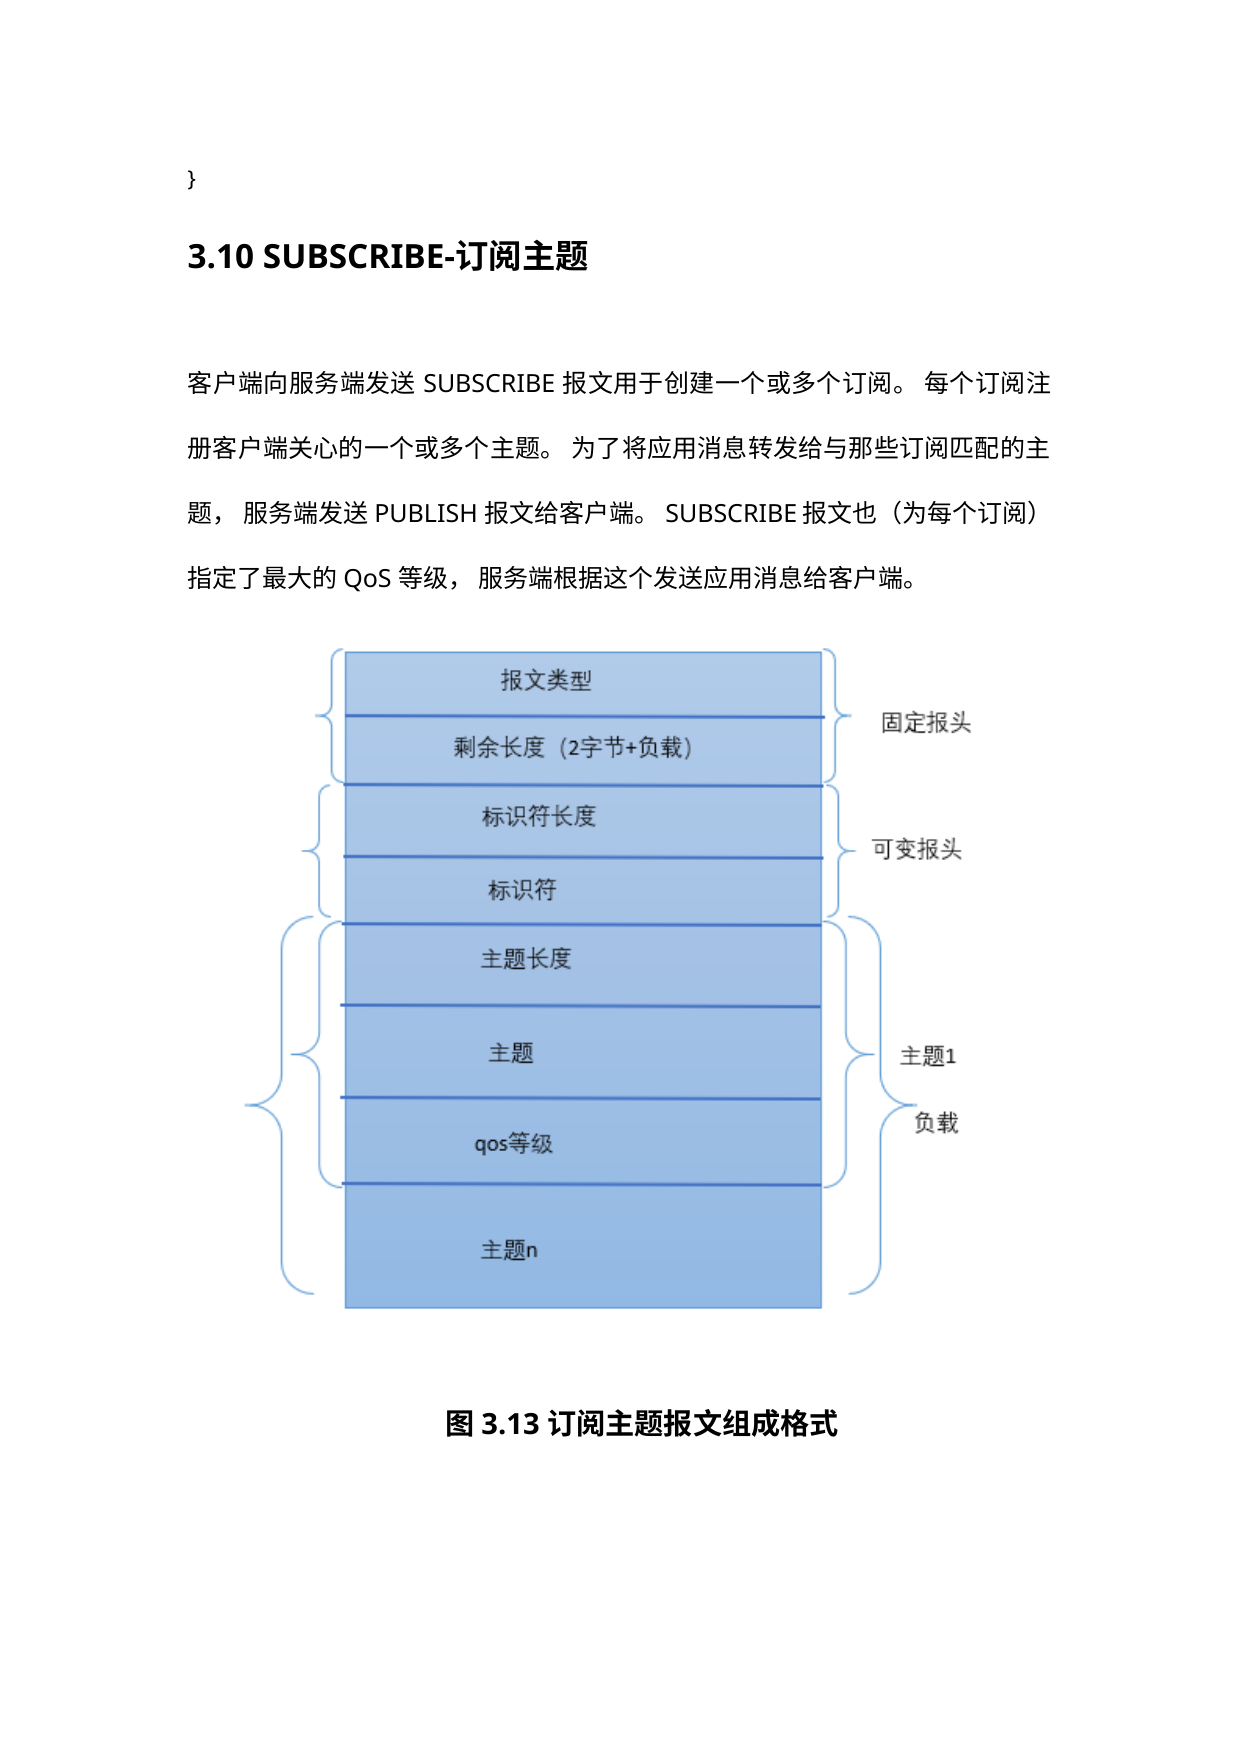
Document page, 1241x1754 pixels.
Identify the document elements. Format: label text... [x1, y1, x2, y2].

text } [187, 162, 1053, 194]
text 图 3.13 订阅主题报文组成格式 [187, 1389, 1053, 1454]
text 客户端向服务端发送 SUBSCRIBE 报文用于创建一个或多个订阅。 每个订阅注册客户端关心的一个或多个主题。 为了将应用消息转发给与那些订阅匹配的主题， 服务端发送 PUBLISH 报文给客户端。 SUBSCRIBE报文也（为每个订阅）指定了最大的 QoS 等级， 服务端根据这个发送应用消息给客户端。 [187, 349, 1053, 609]
picture [231, 608, 1063, 1359]
subtitle 3.10 SUBSCRIBE-订阅主题 [187, 222, 1053, 287]
